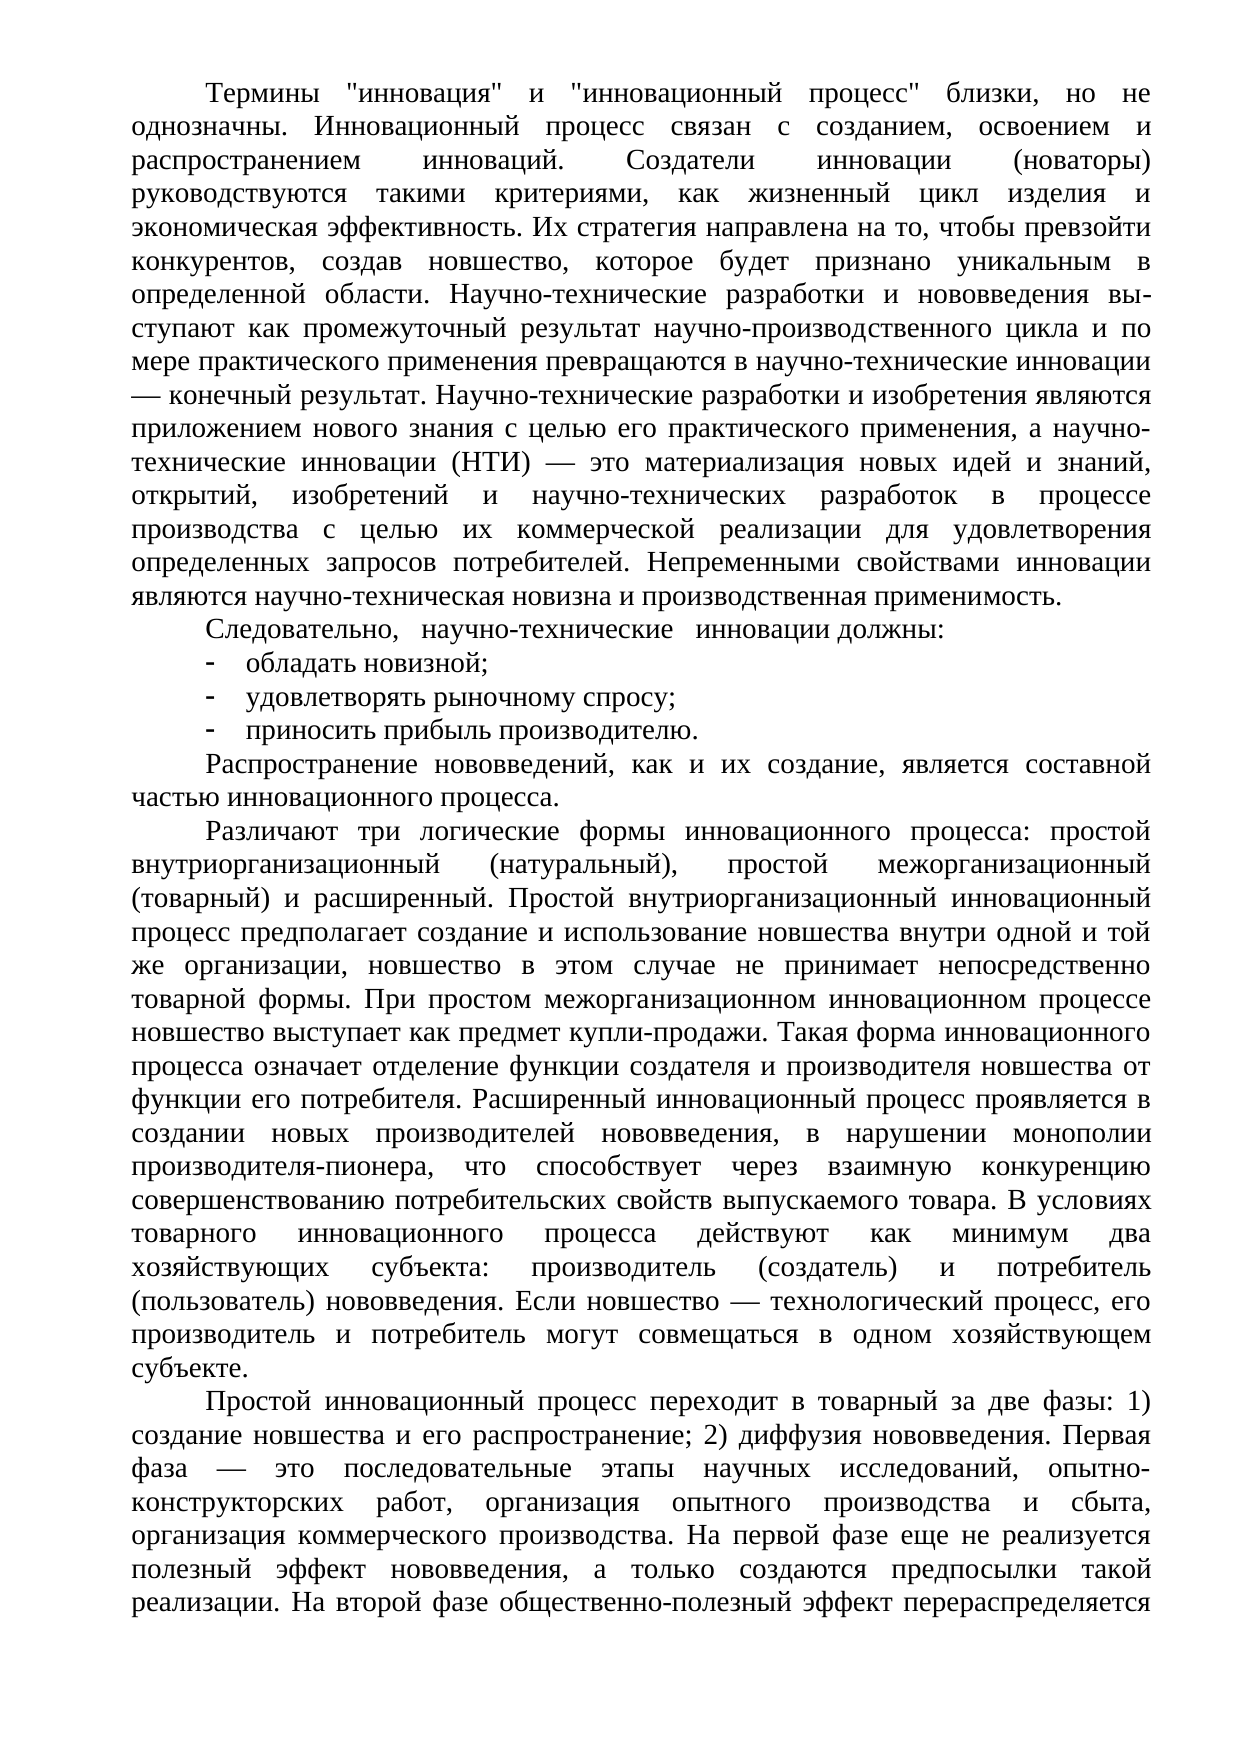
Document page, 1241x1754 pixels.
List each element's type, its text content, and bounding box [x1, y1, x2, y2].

list удовлетворять рыночному спросу; [131, 679, 1152, 712]
text Распространение нововведений, как и их создание, является составной частью инновационного процесса. [131, 746, 1152, 813]
text Следовательно, научно-технические инновации должны: [131, 612, 1152, 645]
text Термины "инновация" и "инновационный процесс" близки, но не однозначны. Инновационный процесс связан с созданием, освоением и распространением инноваций. Создатели инновации (новаторы) руководствуются такими критериями, как жизненный цикл изделия и экономическая эффективность. Их стратегия направлена на то, чтобы превзойти конкурентов, создав новшество, которое будет признано уникальным в определенной области. Научно-технические разработки и нововведения выступают как промежуточный результат научно-производственного цикла и по мере практического применения превращаются в научно-технические инновации — конечный результат. Научно-технические разработки и изобретения являются приложением нового знания с целью его практического применения, а научно-технические инновации (НТИ) — это материализация новых идей и знаний, открытий, изобретений и научно-технических разработок в процессе производства с целью их коммерческой реализации для удовлетворения определенных запросов потребителей. Непременными свойствами инновации являются научно-техническая новизна и производственная применимость. [131, 75, 1152, 612]
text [131, 1383, 1152, 1618]
text Различают три логические формы инновационного процесса: простой внутриорганизационный (натуральный), простой межорганизационный (товарный) и расширенный. Простой внутриорганизационный инновационный процесс предполагает создание и использование новшества внутри одной и той же организации, новшество в этом случае не принимает непосредственно товарной формы. При простом межорганизационном инновационном процессе новшество выступает как предмет купли-продажи. Такая форма инновационного процесса означает отделение функции создателя и производителя новшества от функции его потребителя. Расширенный инновационный процесс проявляется в создании новых производителей нововведения, в нарушении монополии производителя-пионера, что способствует через взаимную конкуренцию совершенствованию потребительских свойств выпускаемого товара. В условиях товарного инновационного процесса действуют как минимум два хозяйствующих субъекта: производитель (создатель) и потребитель (пользователь) нововведения. Если новшество — технологический процесс, его производитель и потребитель могут совмещаться в одном хозяйствующем субъекте. [131, 813, 1152, 1383]
list приносить прибыль производителю. [131, 712, 1152, 746]
list обладать новизной; [131, 645, 1152, 679]
